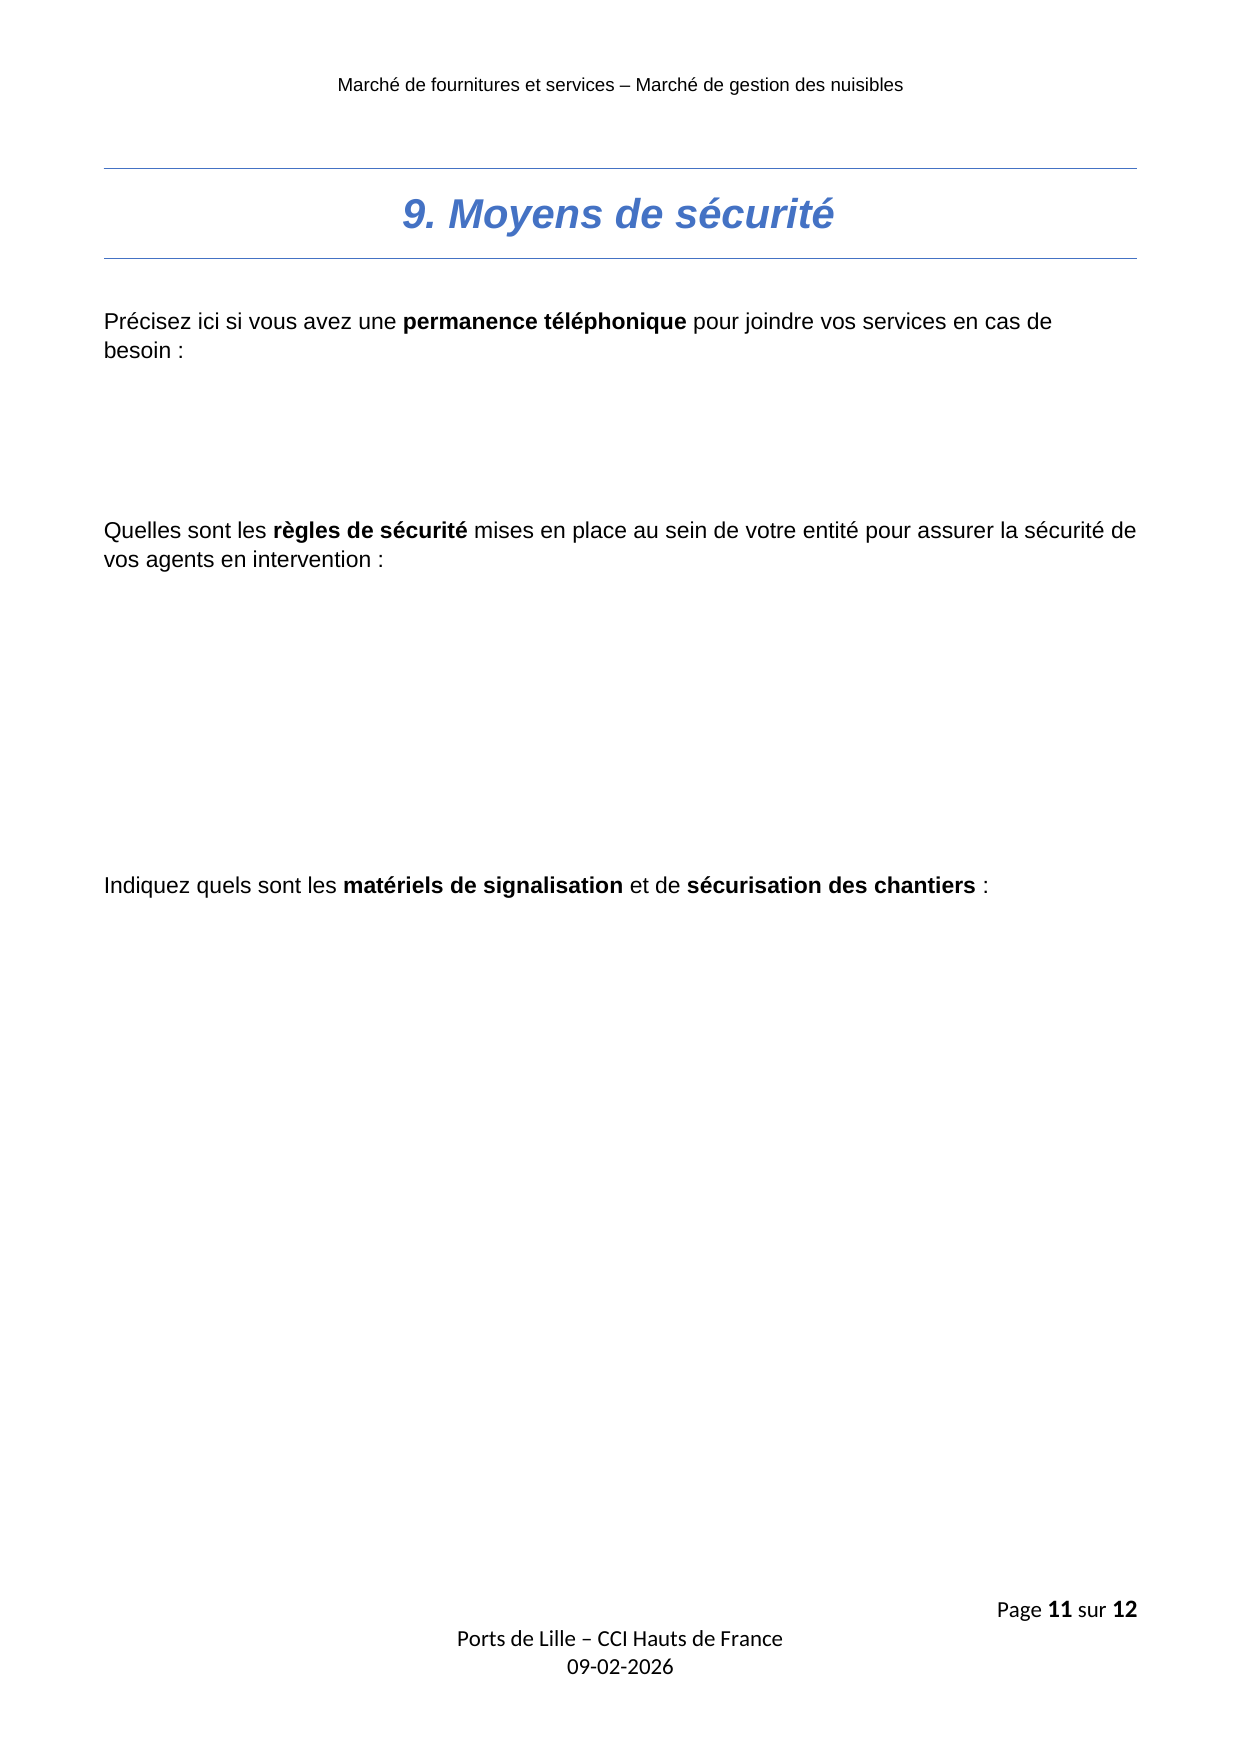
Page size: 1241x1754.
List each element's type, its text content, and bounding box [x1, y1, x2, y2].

text Précisez ici si vous avez une permanence téléphonique pour joindre vos services en cas de besoin : [103, 308, 1137, 363]
text Quelles sont les règles de sécurité mises en place au sein de votre entité pour assurer la sécurité de vos agents en intervention : [103, 517, 1137, 572]
text 9. Moyens de sécurité [103, 169, 1137, 259]
text Indiquez quels sont les matériels de signalisation et de sécurisation des chantiers : [103, 872, 1137, 898]
